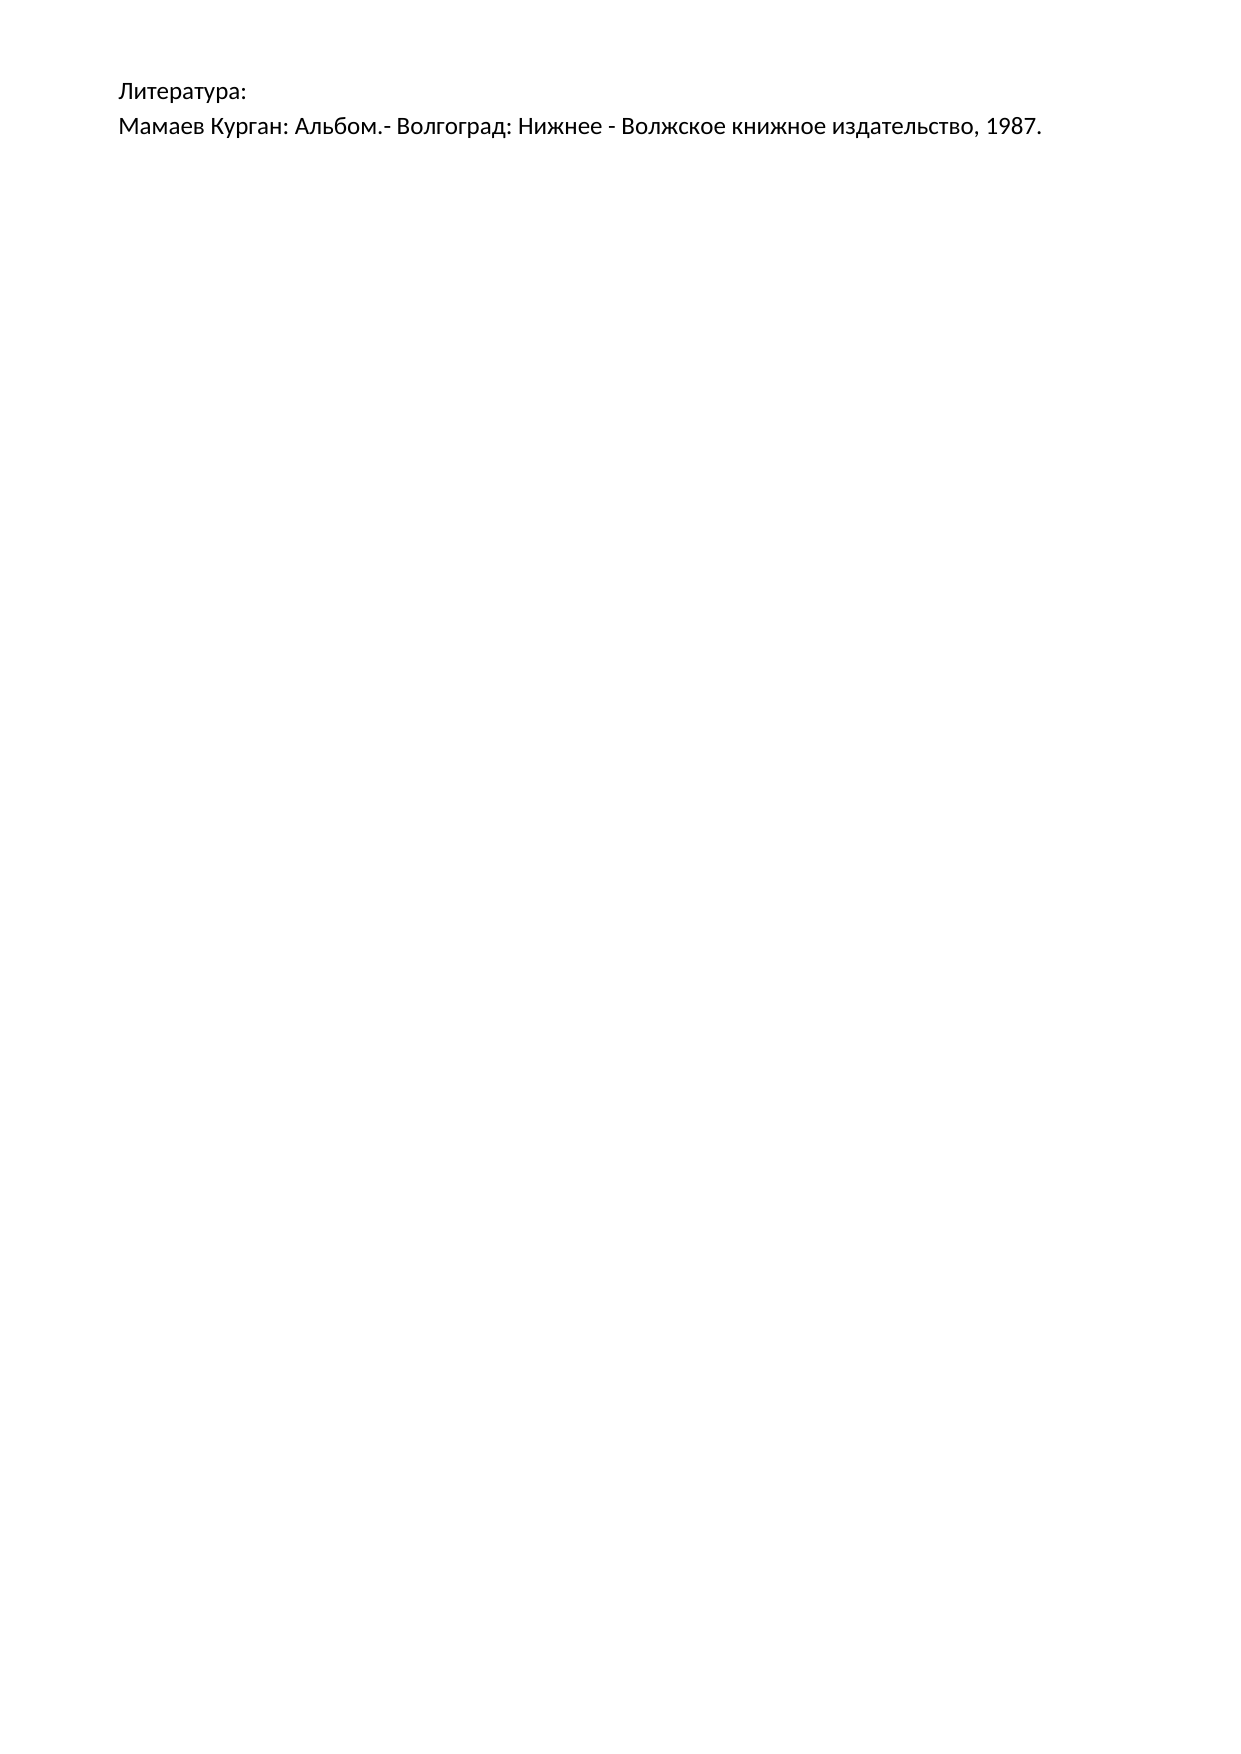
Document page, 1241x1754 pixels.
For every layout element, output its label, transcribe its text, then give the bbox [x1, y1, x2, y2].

text Мамаев Курган: Альбом.- Волгоград: Нижнее - Волжское книжное издательство, 1987. [118, 110, 1137, 141]
text Литература: [118, 75, 1137, 106]
